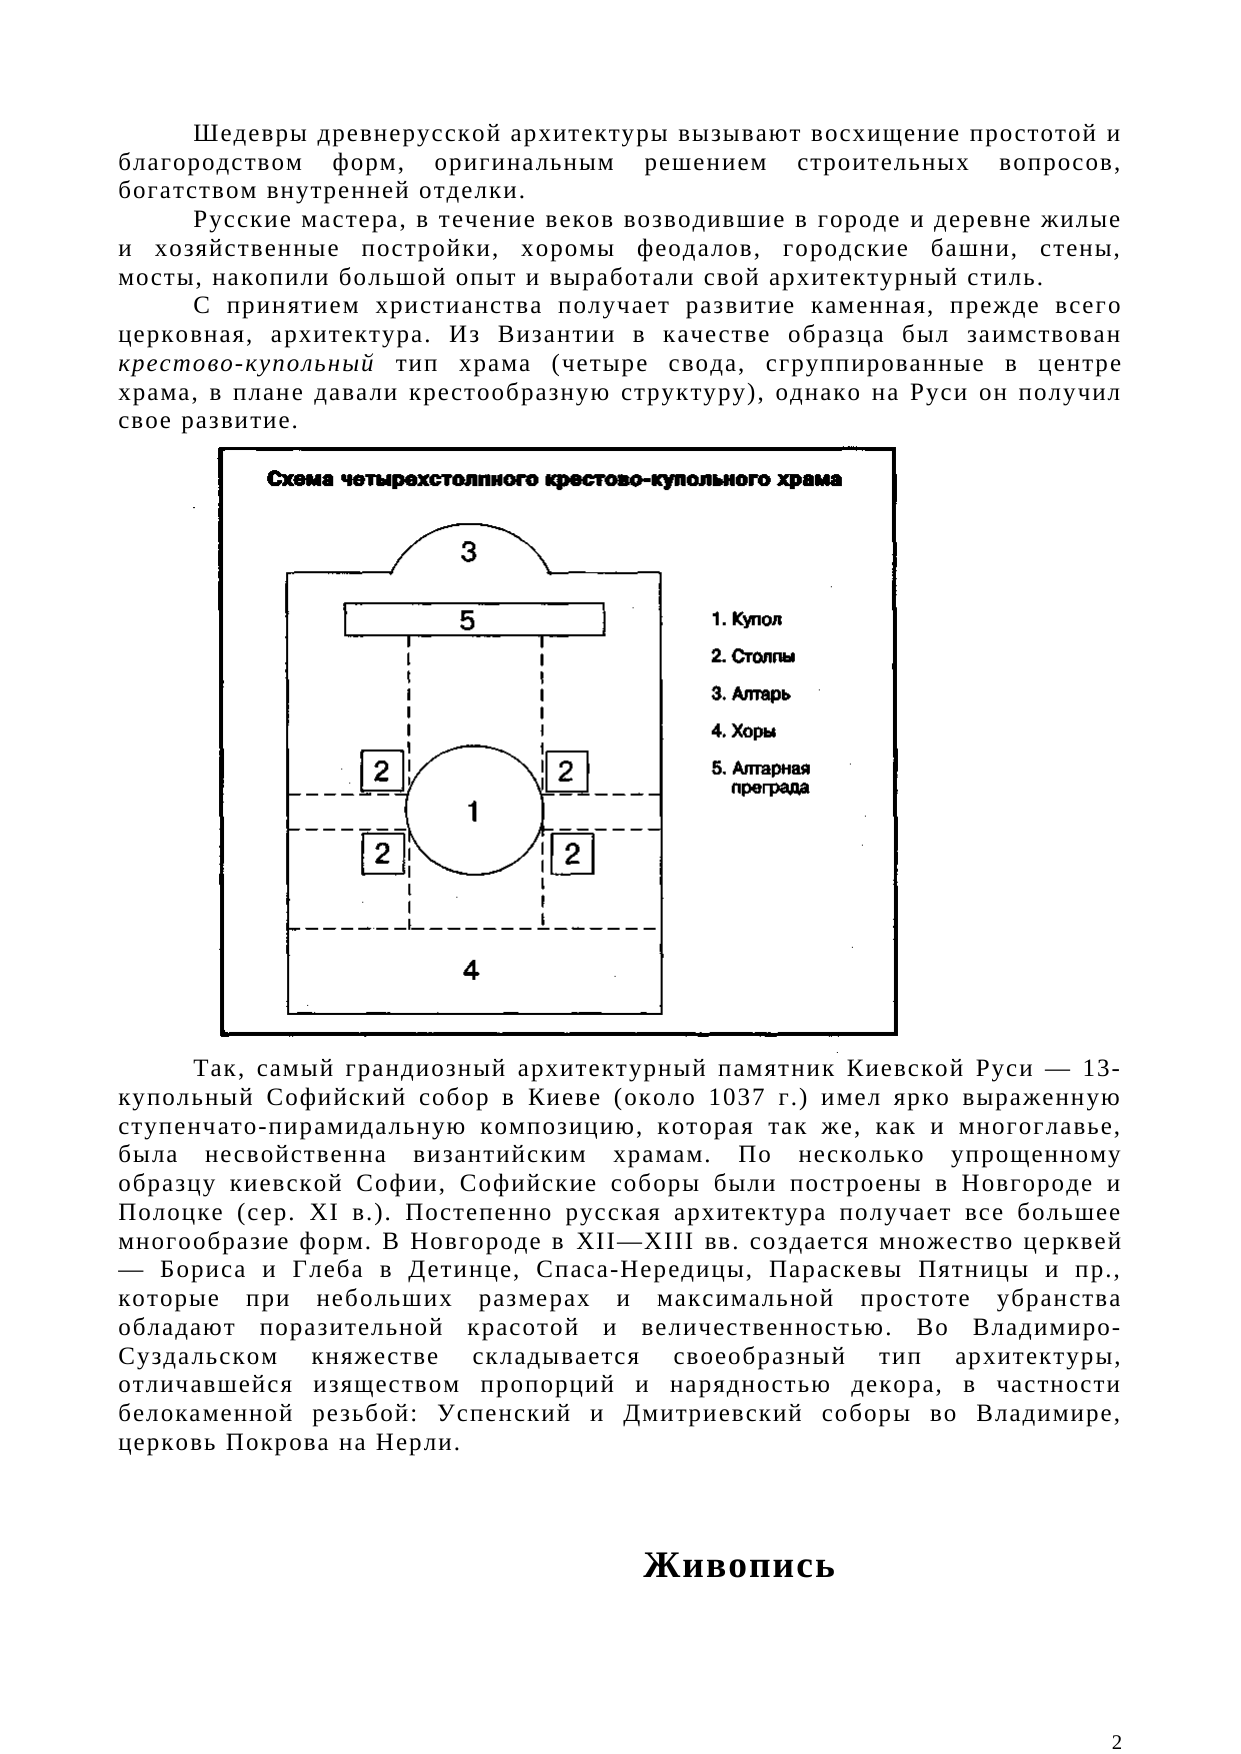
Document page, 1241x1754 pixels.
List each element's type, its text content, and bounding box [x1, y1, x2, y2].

text Живопись [568, 1542, 1122, 1585]
text Шедевры древнерусской архитектуры вызывают восхищение простотой и благородством форм, оригинальным решением строительных вопросов, богатством внутренней отделки. [118, 118, 1122, 204]
text Так, самый грандиозный архитектурный памятник Киевской Руси — 13-купольный Софийский собор в Киеве (около 1037 г.) имел ярко выраженную ступенчато-пирамидальную композицию, которая так же, как и многоглавье, была несвойственна византийским храмам. По несколько упрощенному образцу киевской Софии, Софийские соборы были построены в Новгороде и Полоцке (сер. XI в.). Постепенно русская архитектура получает все большее многообразие форм. В Новгороде в XII—XIII вв. создается множество церквей — Бориса и Глеба в Детинце, Спаса-Нередицы, Параскевы Пятницы и пр., которые при небольших размерах и максимальной простоте убранства обладают поразительной красотой и величественностью. Во Владимиро-Суздальском княжестве складывается своеобразный тип архитектуры, отличавшейся изяществом пропорций и нарядностью декора, в частности белокаменной резьбой: Успенский и Дмитриевский соборы во Владимире, церковь Покрова на Нерли. [118, 1053, 1122, 1456]
picture [193, 434, 922, 1054]
text Русские мастера, в течение веков возводившие в городе и деревне жилые и хозяйственные постройки, хоромы феодалов, городские башни, стены, мосты, накопили большой опыт и выработали свой архитектурный стиль. [118, 204, 1122, 291]
text С принятием христианства получает развитие каменная, прежде всего церковная, архитектура. Из Византии в качестве образца был заимствован крестово-купольный тип храма (четыре свода, сгруппированные в центре храма, в плане давали крестообразную структуру), однако на Руси он получил свое развитие. [118, 291, 1122, 434]
